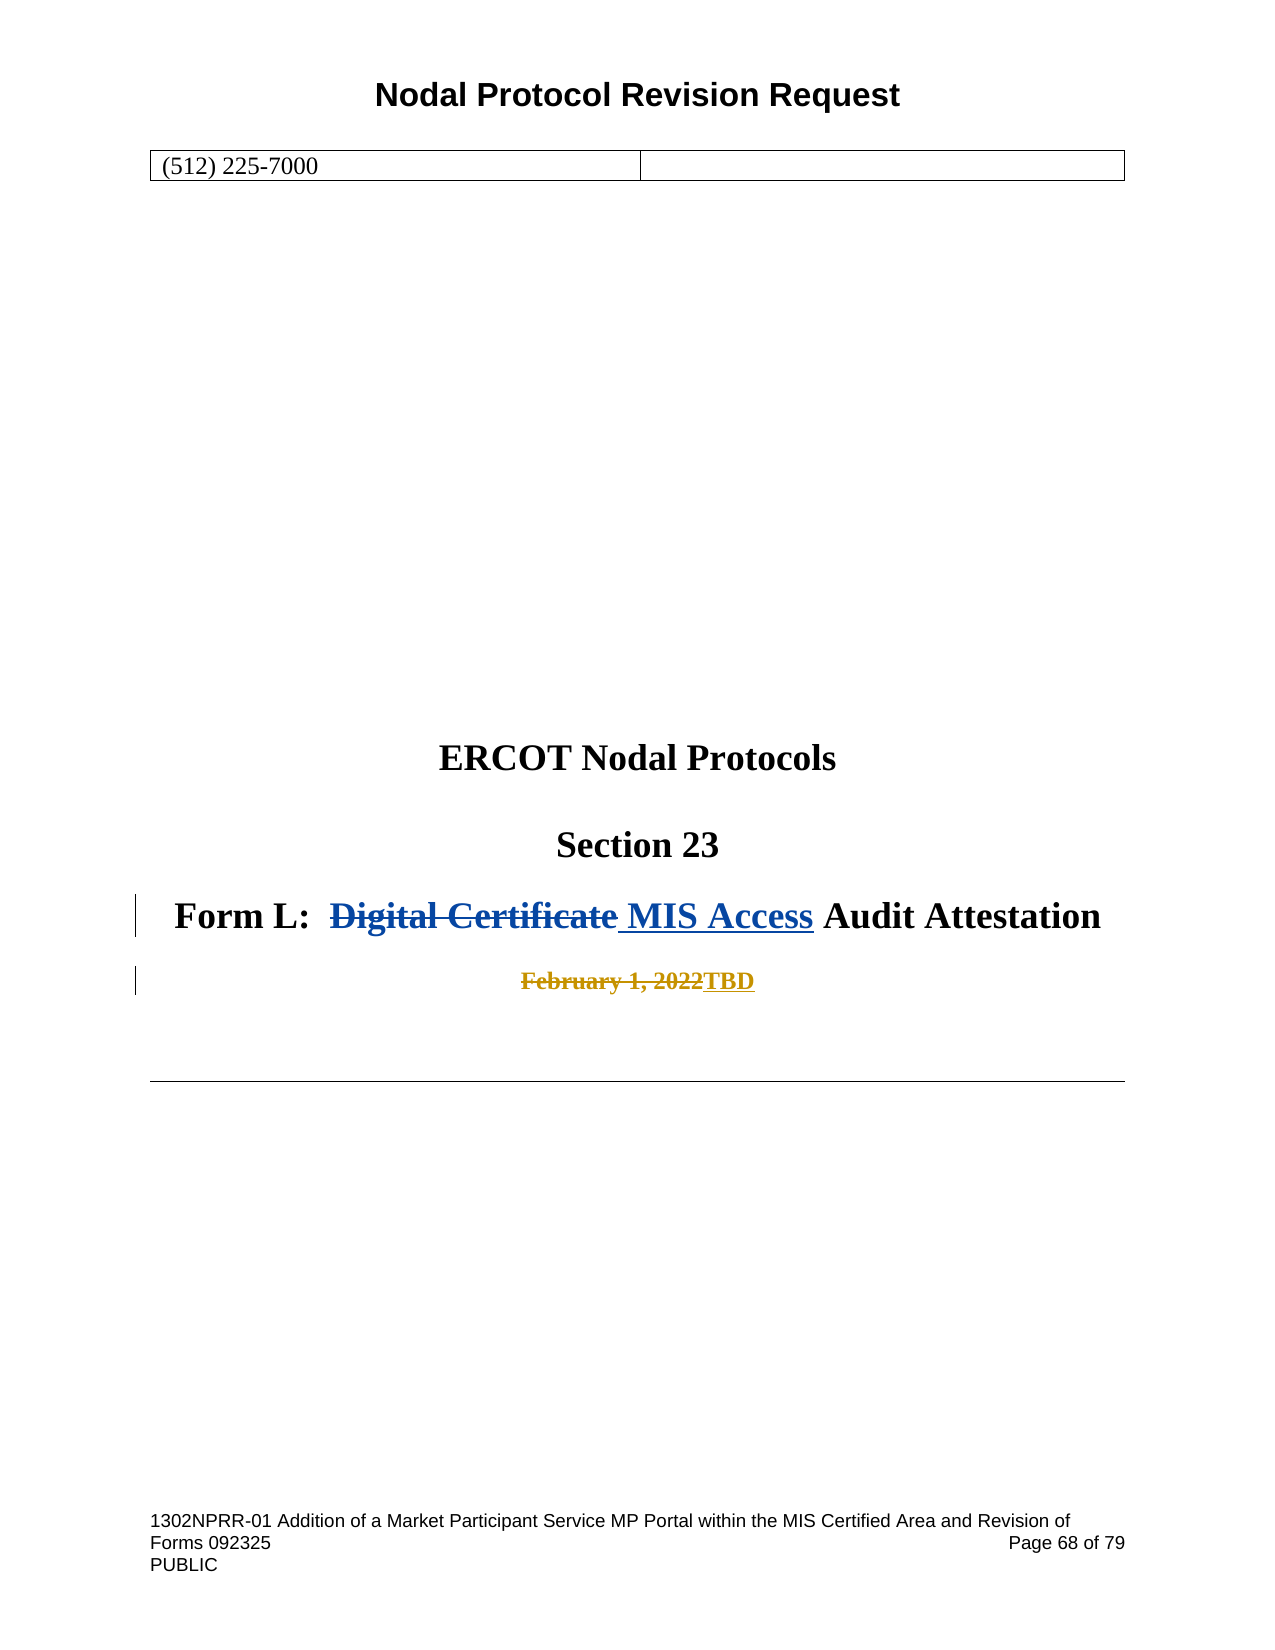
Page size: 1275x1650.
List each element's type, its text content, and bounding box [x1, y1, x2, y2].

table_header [151, 151, 640, 180]
text Section 23 [150, 822, 1125, 865]
text ERCOT Nodal Protocols [150, 736, 1125, 779]
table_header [641, 151, 1124, 180]
text Form L: Audit Attestation [150, 894, 1125, 937]
